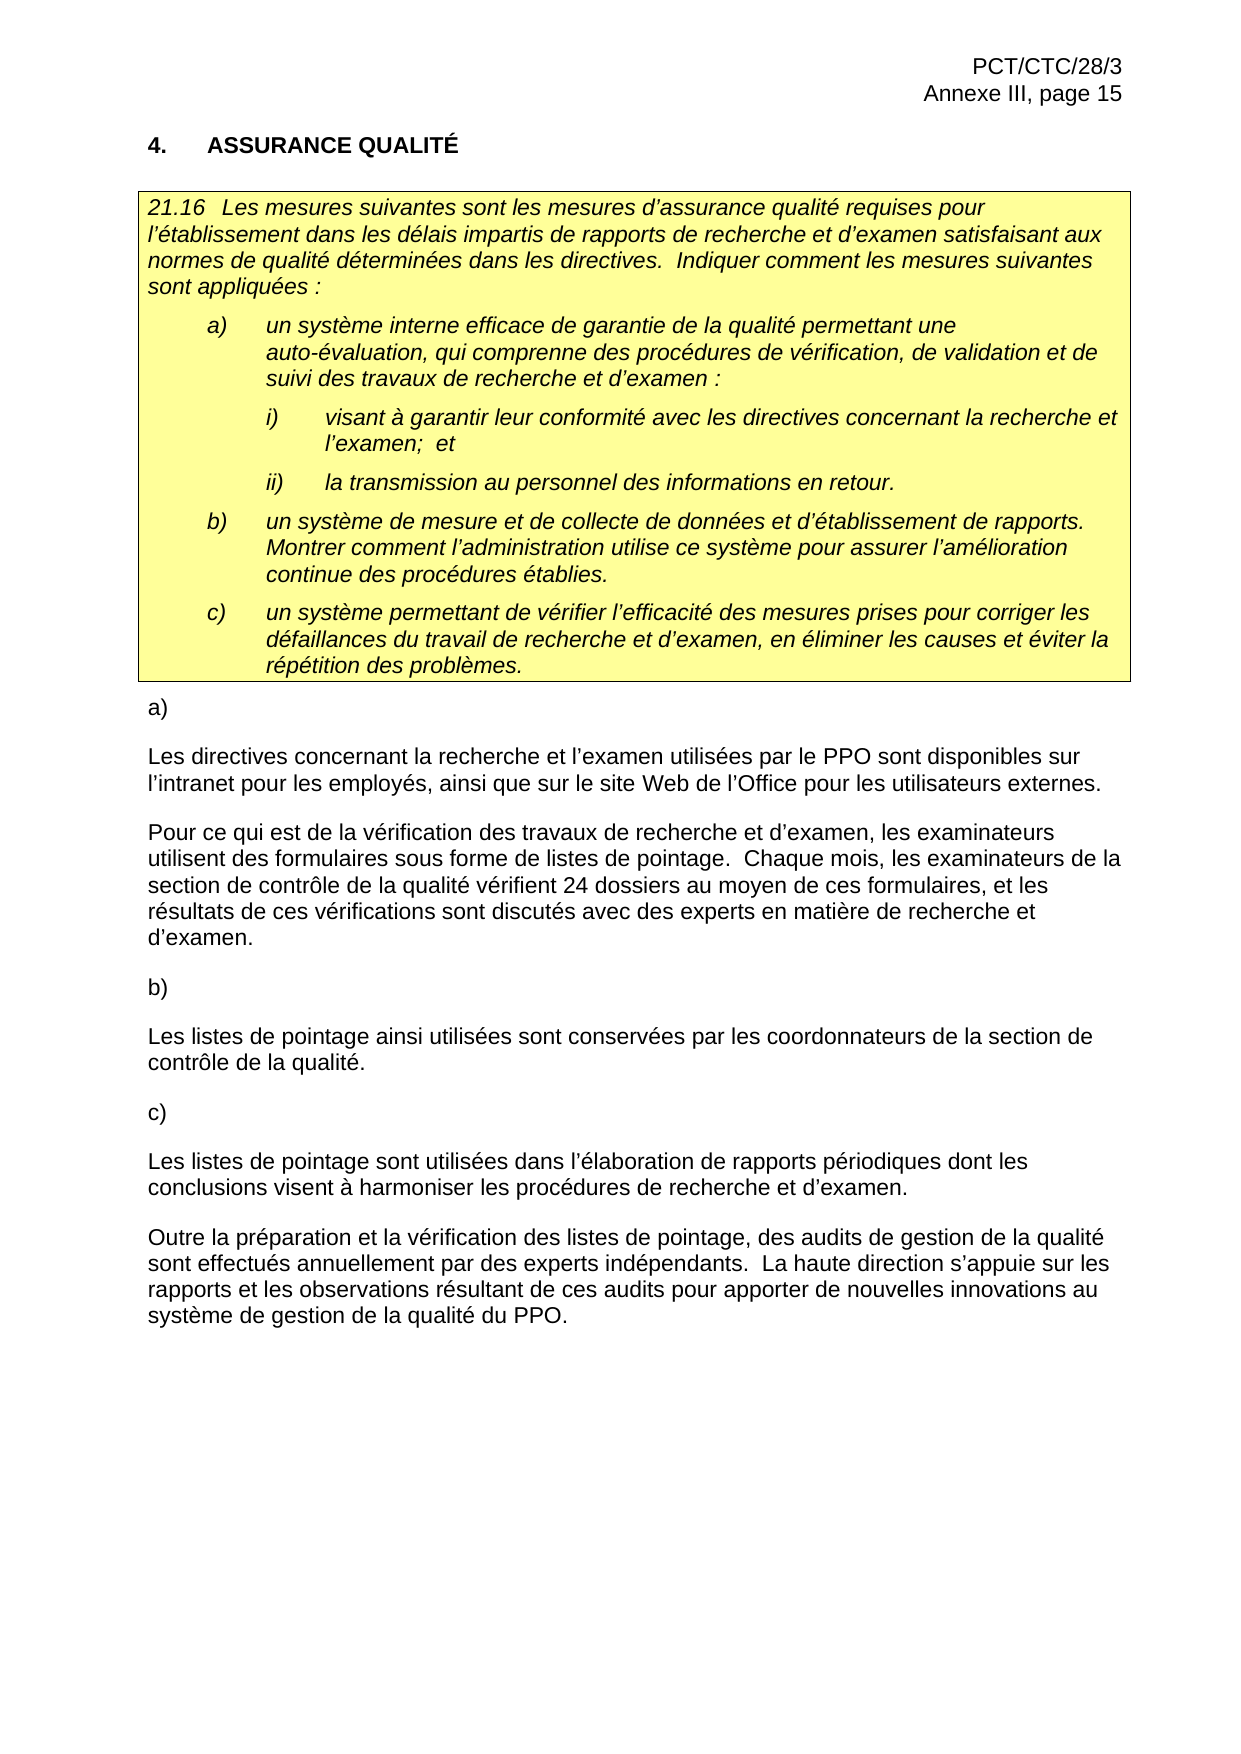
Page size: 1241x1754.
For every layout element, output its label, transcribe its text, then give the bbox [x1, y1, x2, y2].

list Outre la préparation et la vérification des listes de pointage, des audits de gestion de la qualité sont effectués annuellement par des experts indépendants. La haute direction s’appuie sur les rapports et les observations résultant de ces audits pour apporter de nouvelles innovations au système de gestion de la qualité du PPO. [148, 1223, 1122, 1329]
list Les listes de pointage ainsi utilisées sont conservées par les coordonnateurs de la section de contrôle de la qualité. [148, 1023, 1122, 1076]
text 21.16 Les mesures suivantes sont les mesures d’assurance qualité requises pour l’établissement dans les délais impartis de rapports de recherche et d’examen satisfaisant aux normes de qualité déterminées dans les directives. Indiquer comment les mesures suivantes sont appliquées : [139, 192, 1130, 300]
text i) visant à garantir leur conformité avec les directives concernant la recherche et l’examen; et [139, 401, 1130, 456]
list Les directives concernant la recherche et l’examen utilisées par le PPO sont disponibles sur l’intranet pour les employés, ainsi que sur le site Web de l’Office pour les utilisateurs externes. [148, 743, 1122, 796]
text ii) la transmission au personnel des informations en retour. [139, 466, 1130, 495]
list c) [148, 1098, 1122, 1125]
text c) un système permettant de vérifier l’efficacité des mesures prises pour corriger les défaillances du travail de recherche et d’examen, en éliminer les causes et éviter la répétition des problèmes. [139, 596, 1130, 681]
list Pour ce qui est de la vérification des travaux de recherche et d’examen, les examinateurs utilisent des formulaires sous forme de listes de pointage. Chaque mois, les examinateurs de la section de contrôle de la qualité vérifient 24 dossiers au moyen de ces formulaires, et les résultats de ces vérifications sont discutés avec des experts en matière de recherche et d’examen. [148, 819, 1122, 951]
list b) [148, 974, 1122, 1000]
text a) un système interne efficace de garantie de la qualité permettant une auto-évaluation, qui comprenne des procédures de vérification, de validation et de suivi des travaux de recherche et d’examen : [139, 309, 1130, 391]
text b) un système de mesure et de collecte de données et d’établissement de rapports. Montrer comment l’administration utilise ce système pour assurer l’amélioration continue des procédures établies. [139, 505, 1130, 587]
list Les listes de pointage sont utilisées dans l’élaboration de rapports périodiques dont les conclusions visent à harmoniser les procédures de recherche et d’examen. [148, 1148, 1122, 1201]
list a) [148, 694, 1122, 720]
subtitle 4. Assurance qualité [148, 132, 1122, 158]
